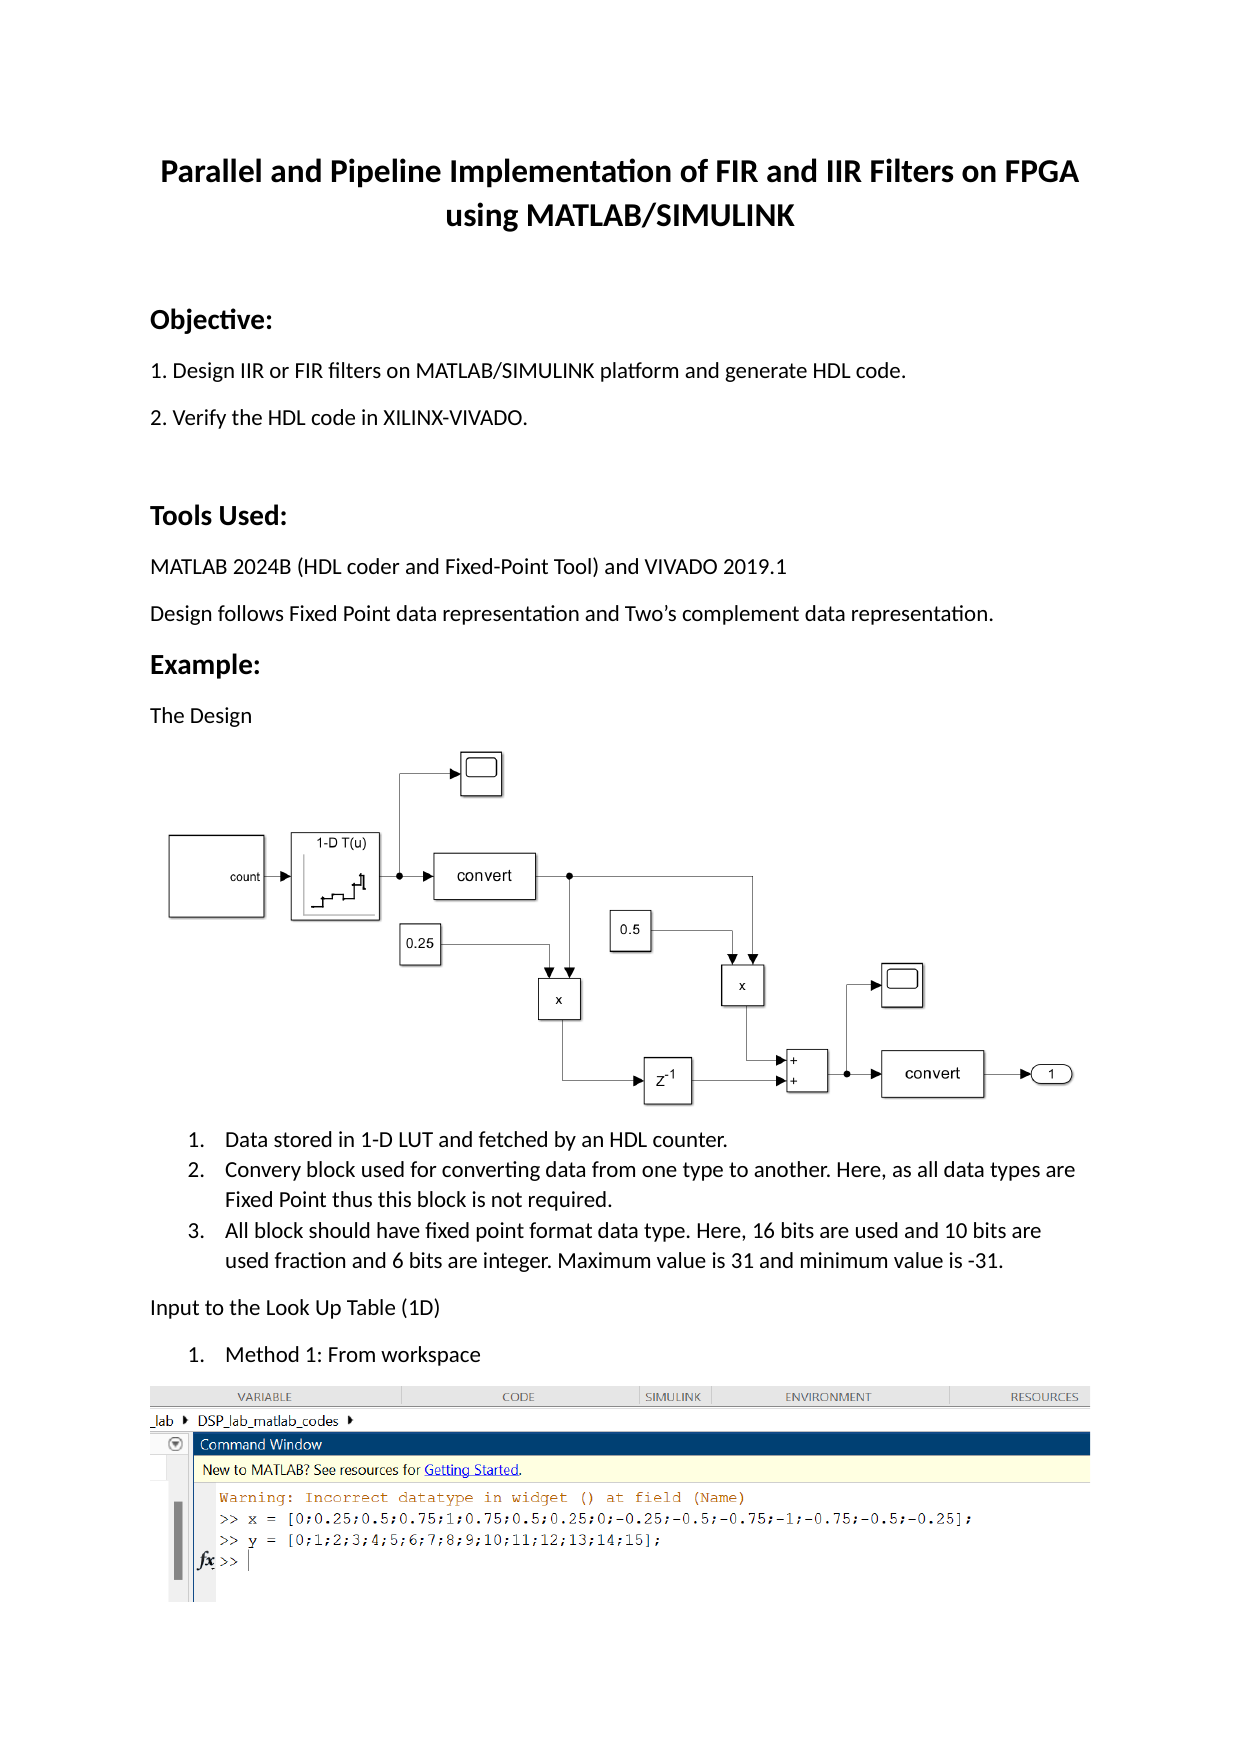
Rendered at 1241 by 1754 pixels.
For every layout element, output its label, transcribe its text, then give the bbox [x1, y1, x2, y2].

list Data stored in 1-D LUT and fetched by an HDL counter. [187, 1125, 1090, 1153]
text Tools Used: [150, 497, 1090, 533]
list Convery block used for converting data from one type to another. Here, as all data types are Fixed Point thus this block is not required. [187, 1155, 1090, 1213]
list All block should have fixed point format data type. Here, 16 bits are used and 10 bits are used fraction and 6 bits are integer. Maximum value is 31 and minimum value is -31. [187, 1216, 1090, 1274]
text Example: [150, 646, 1090, 682]
text The Design [150, 701, 1090, 729]
text Design follows Fixed Point data representation and Two’s complement data representation. [150, 599, 1090, 627]
text Parallel and Pipeline Implementation of FIR and IIR Filters on FPGA using MATLAB/SIMULINK [150, 150, 1090, 235]
list Method 1: From workspace [187, 1340, 1090, 1368]
text 2. Verify the HDL code in XILINX-VIVADO. [150, 403, 1090, 431]
text 1. Design IIR or FIR filters on MATLAB/SIMULINK platform and generate HDL code. [150, 357, 1090, 384]
text Objective: [150, 301, 1090, 337]
text Input to the Look Up Table (1D) [150, 1293, 1090, 1321]
picture [150, 1386, 1091, 1602]
picture [150, 748, 1091, 1107]
text MATLAB 2024B (HDL coder and Fixed-Point Tool) and VIVADO 2019.1 [150, 552, 1090, 580]
